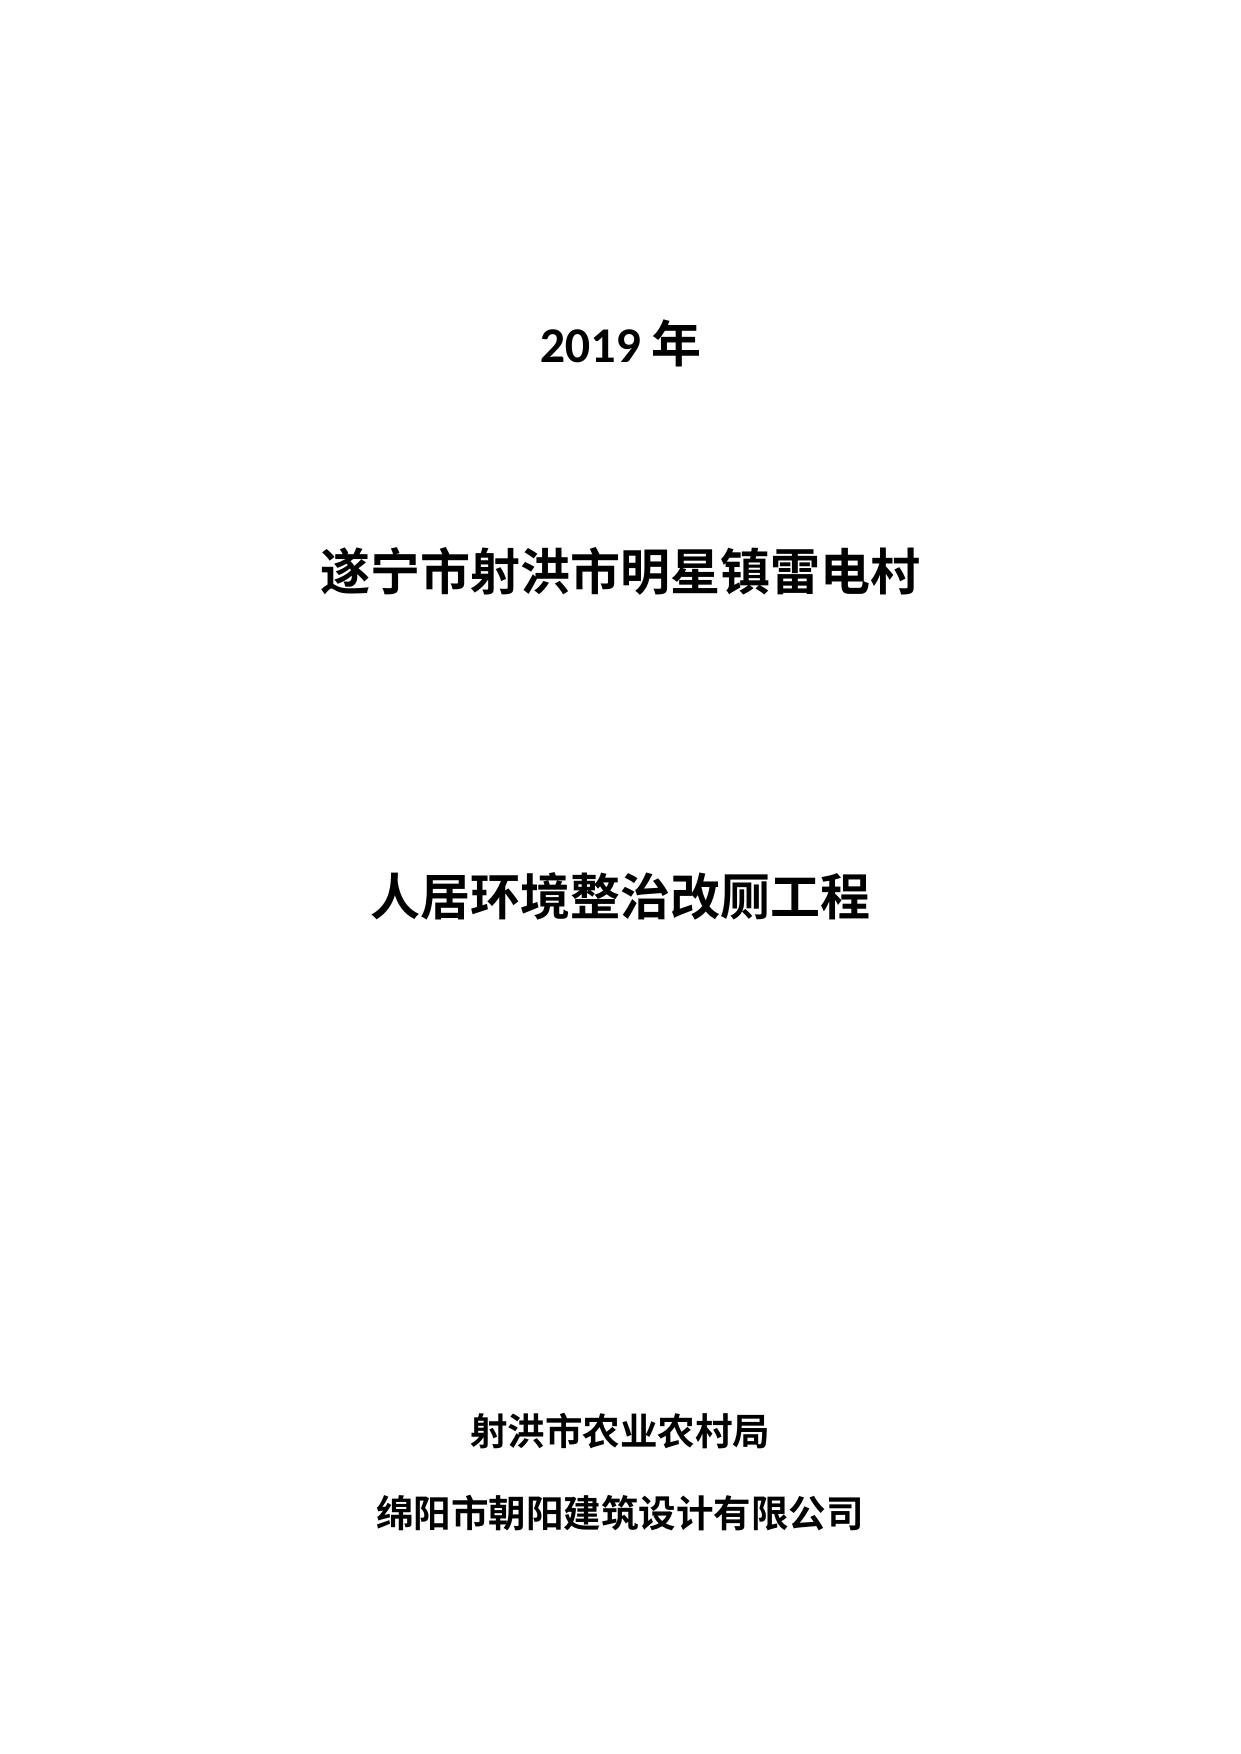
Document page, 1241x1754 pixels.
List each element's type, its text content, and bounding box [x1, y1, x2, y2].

text 射洪市农业农村局 [187, 1397, 1053, 1462]
text 人居环境整治改厕工程 [187, 844, 1053, 942]
text 遂宁市射洪市明星镇雷电村 [187, 519, 1053, 617]
text 2019年 [187, 292, 1053, 389]
text 绵阳市朝阳建筑设计有限公司 [187, 1478, 1065, 1543]
